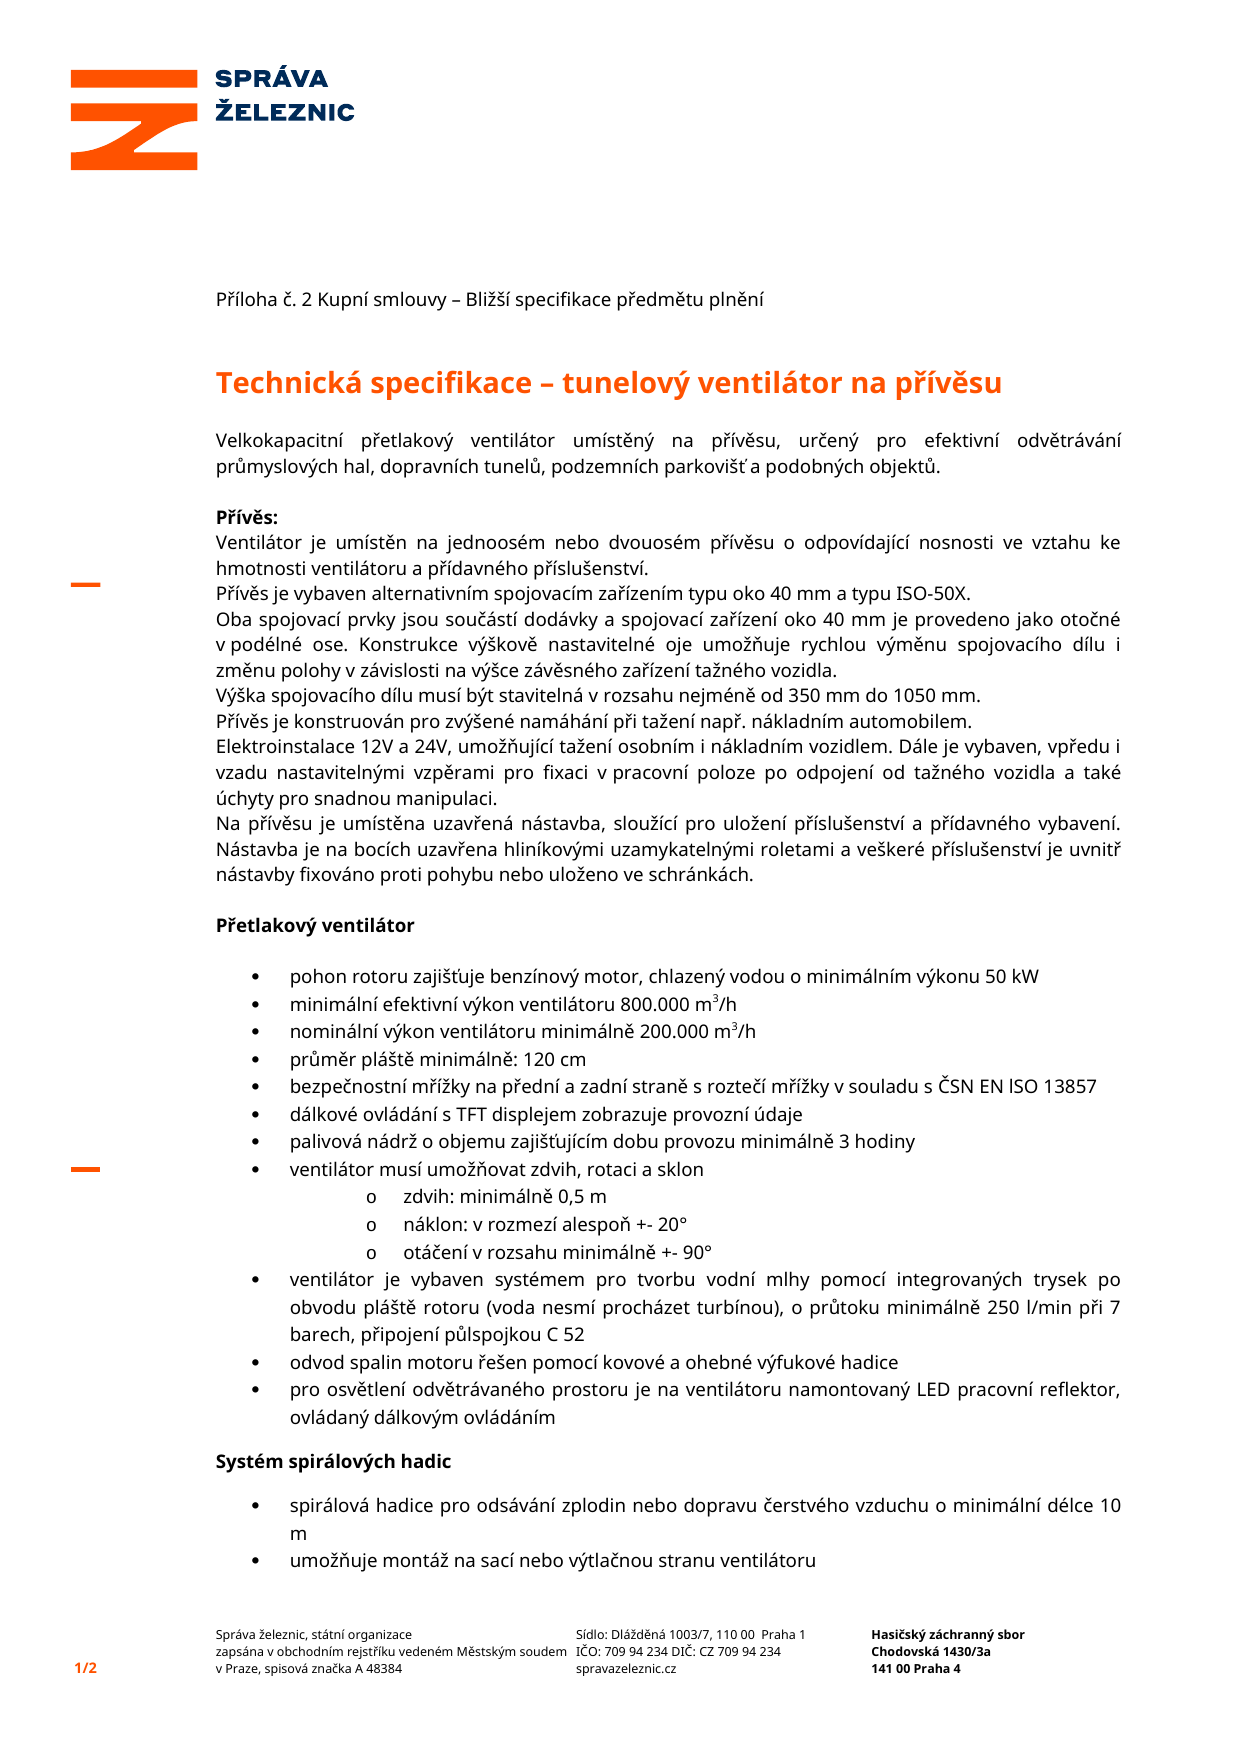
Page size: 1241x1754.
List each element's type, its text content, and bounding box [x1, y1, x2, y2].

list ventilátor je vybaven systémem pro tvorbu vodní mlhy pomocí integrovaných trysek po obvodu pláště rotoru (voda nesmí procházet turbínou), o průtoku minimálně 250 l/min při 7 barech, připojení půlspojkou C 52 [252, 1267, 1122, 1347]
text Ventilátor je umístěn na jednoosém nebo dvouosém přívěsu o odpovídající nosnosti ve vztahu ke hmotnosti ventilátoru a přídavného příslušenství. [216, 530, 1122, 581]
list pro osvětlení odvětrávaného prostoru je na ventilátoru namontovaný LED pracovní reflektor, ovládaný dálkovým ovládáním [252, 1377, 1122, 1430]
list minimální efektivní výkon ventilátoru 800.000 m3/h [252, 991, 1122, 1017]
list umožňuje montáž na sací nebo výtlačnou stranu ventilátoru [252, 1547, 1122, 1573]
text Velkokapacitní přetlakový ventilátor umístěný na přívěsu, určený pro efektivní odvětrávání průmyslových hal, dopravních tunelů, podzemních parkovišť a podobných objektů. [216, 428, 1122, 479]
list dálkové ovládání s TFT displejem zobrazuje provozní údaje [252, 1101, 1122, 1127]
text Přívěs je konstruován pro zvýšené namáhání při tažení např. nákladním automobilem. [216, 708, 1122, 734]
text Technická specifikace – tunelový ventilátor na přívěsu [216, 362, 1122, 402]
list náklon: v rozmezí alespoň +- 20° [366, 1211, 1122, 1237]
list palivová nádrž o objemu zajišťujícím dobu provozu minimálně 3 hodiny [252, 1128, 1122, 1154]
list otáčení v rozsahu minimálně +- 90° [366, 1239, 1122, 1265]
list pohon rotoru zajišťuje benzínový motor, chlazený vodou o minimálním výkonu 50 kW [252, 963, 1122, 989]
list nominální výkon ventilátoru minimálně 200.000 m3/h [252, 1018, 1122, 1044]
text Elektroinstalace 12V a 24V, umožňující tažení osobním i nákladním vozidlem. Dále je vybaven, vpředu i vzadu nastavitelnými vzpěrami pro fixaci v pracovní poloze po odpojení od tažného vozidla a také úchyty pro snadnou manipulaci. [216, 734, 1122, 810]
text Příloha č. 2 Kupní smlouvy – Bližší specifikace předmětu plnění [216, 286, 1122, 311]
text Na přívěsu je umístěna uzavřená nástavba, sloužící pro uložení příslušenství a přídavného vybavení. Nástavba je na bocích uzavřena hliníkovými uzamykatelnými roletami a veškeré příslušenství je uvnitř nástavby fixováno proti pohybu nebo uloženo ve schránkách. [216, 810, 1122, 887]
list odvod spalin motoru řešen pomocí kovové a ohebné výfukové hadice [252, 1349, 1122, 1375]
text Přívěs: [216, 504, 1122, 530]
text Výška spojovacího dílu musí být stavitelná v rozsahu nejméně od 350 mm do 1050 mm. [216, 683, 1122, 708]
text Systém spirálových hadic [216, 1448, 1122, 1474]
text Oba spojovací prvky jsou součástí dodávky a spojovací zařízení oko 40 mm je provedeno jako otočné v podélné ose. Konstrukce výškově nastavitelné oje umožňuje rychlou výměnu spojovacího dílu i změnu polohy v závislosti na výšce závěsného zařízení tažného vozidla. [216, 606, 1122, 683]
text Přívěs je vybaven alternativním spojovacím zařízením typu oko 40 mm a typu ISO-50X. [216, 581, 1122, 606]
text Přetlakový ventilátor [216, 912, 1122, 938]
list spirálová hadice pro odsávání zplodin nebo dopravu čerstvého vzduchu o minimální délce 10 m [252, 1492, 1122, 1546]
list ventilátor musí umožňovat zdvih, rotaci a sklon [252, 1156, 1122, 1182]
list bezpečnostní mřížky na přední a zadní straně s roztečí mřížky v souladu s ČSN EN lSO 13857 [252, 1073, 1122, 1099]
list zdvih: minimálně 0,5 m [366, 1183, 1122, 1209]
list průměr pláště minimálně: 120 cm [252, 1046, 1122, 1072]
